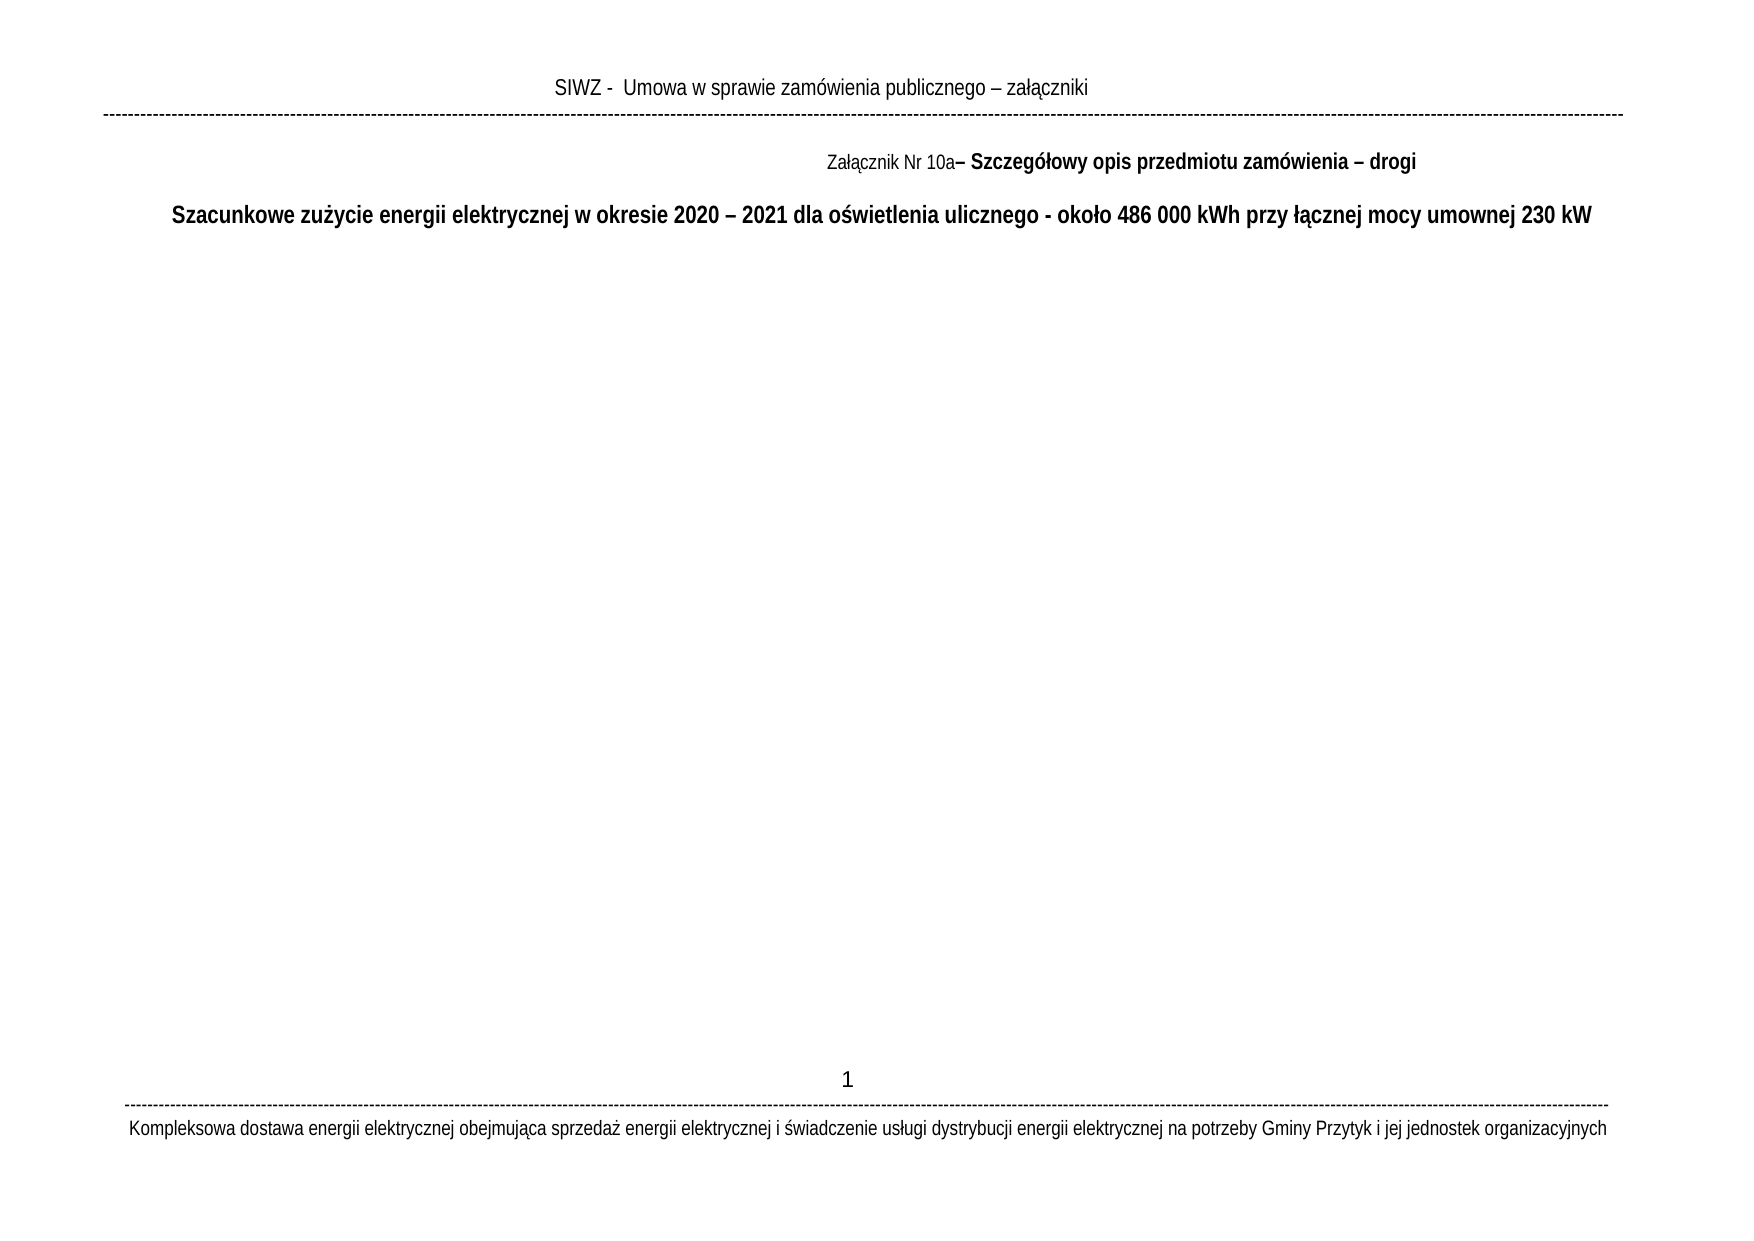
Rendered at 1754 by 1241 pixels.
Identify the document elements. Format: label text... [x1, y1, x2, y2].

text Załącznik Nr 10a– Szczegółowy opis przedmiotu zamówienia – drogi [29, 148, 1665, 174]
text Szacunkowe zużycie energii elektrycznej w okresie 2020 – 2021 dla oświetlenia ulicznego - około 486 000 kWh przy łącznej mocy umownej 230 kW [29, 200, 1665, 229]
